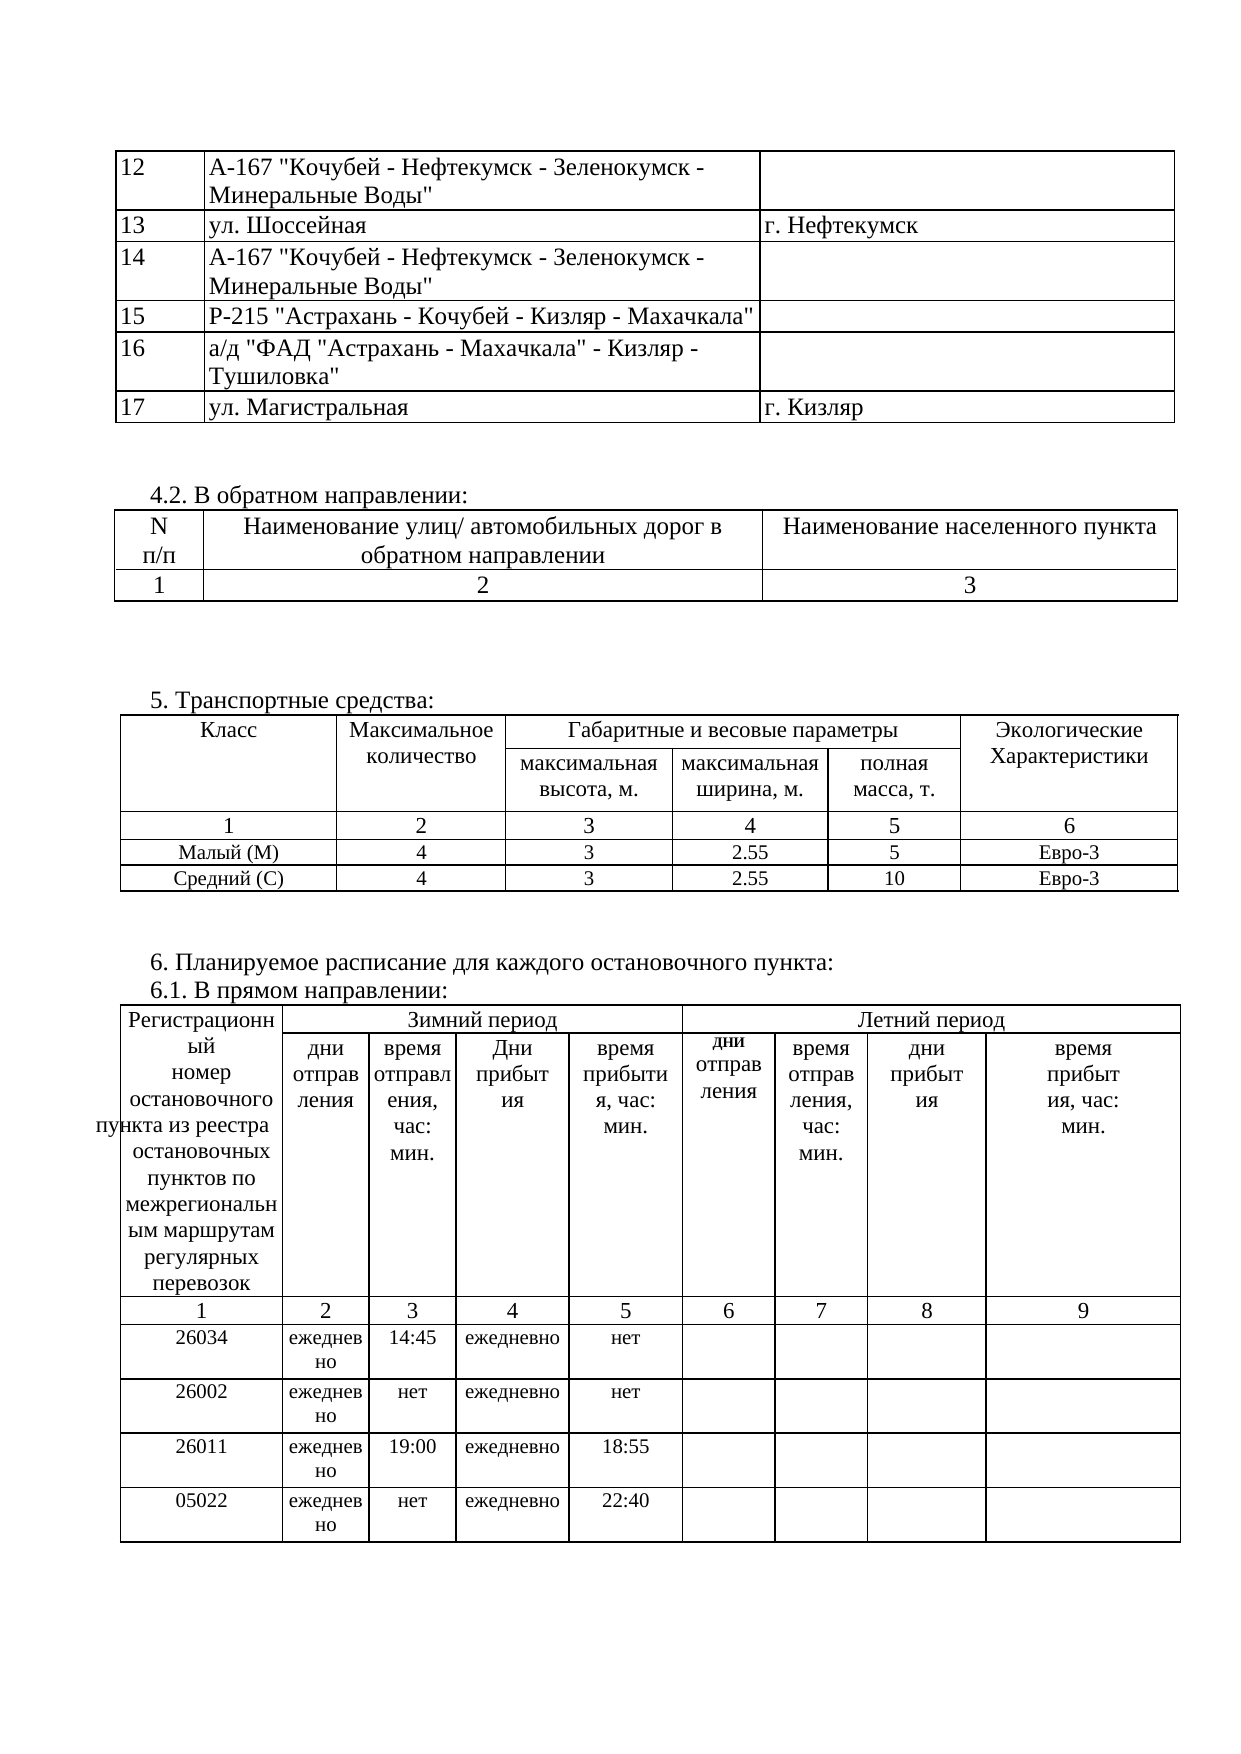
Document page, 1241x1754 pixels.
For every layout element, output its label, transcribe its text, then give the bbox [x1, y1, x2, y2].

table_cell 12 [117, 152, 204, 209]
table_cell 9 [987, 1297, 1180, 1323]
table_cell ежедневно [283, 1325, 368, 1378]
table_cell 10 [829, 866, 960, 890]
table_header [121, 1006, 282, 1296]
table_cell 14 [117, 242, 204, 299]
table_cell [987, 1488, 1180, 1541]
table_cell [868, 1434, 985, 1487]
table_cell 1 [115, 570, 203, 600]
table_cell 05022 [121, 1488, 282, 1541]
table_cell [761, 301, 1174, 331]
table_cell 3 [506, 866, 672, 890]
table_cell 2.55 [673, 866, 827, 890]
table_cell ежедневно [457, 1380, 568, 1432]
table_cell а/д "ФАД "Астрахань - Махачкала" - Кизляр - Тушиловка" [205, 333, 759, 390]
table_cell [776, 1325, 867, 1378]
table_cell ул. Шоссейная [205, 211, 759, 241]
table_cell 3 [506, 840, 672, 864]
table_cell 2 [204, 570, 762, 600]
table_cell [776, 1488, 867, 1541]
table_cell дни отправ ления [283, 1034, 368, 1296]
table_cell ежедневно [457, 1488, 568, 1541]
table_cell [761, 242, 1174, 299]
table_header Максимальное количество [337, 716, 505, 811]
table_cell ежедневно [283, 1380, 368, 1432]
table_cell 14:45 [370, 1325, 455, 1378]
table_cell дни прибыт ия [868, 1034, 985, 1296]
table_cell 1 [121, 812, 336, 839]
table_cell ежедневно [283, 1434, 368, 1487]
table_header Класс [121, 716, 336, 811]
table_cell [761, 333, 1174, 390]
table_cell время отправ ления, час: мин. [776, 1034, 867, 1296]
table_cell 8 [868, 1297, 985, 1323]
text 4.2. В обратном направлении: [150, 481, 1090, 509]
table_cell максимальная высота, м. [506, 749, 672, 811]
table_cell полная масса, т. [829, 749, 960, 811]
table_cell Евро-3 [961, 866, 1177, 890]
table_cell 3 [506, 812, 672, 839]
table_cell время прибыти я, час: мин. [570, 1034, 682, 1296]
table_cell [776, 1380, 867, 1432]
table_cell 3 [370, 1297, 455, 1323]
table_cell Р-215 "Астрахань - Кочубей - Кизляр - Махачкала" [205, 301, 759, 331]
text 6. Планируемое расписание для каждого остановочного пункта: [150, 947, 1090, 975]
table_cell [683, 1488, 774, 1541]
table_cell [987, 1434, 1180, 1487]
text 6.1. В прямом направлении: [150, 975, 1090, 1004]
table_cell время прибыт ия, час: мин. [987, 1034, 1180, 1296]
table_cell 4 [457, 1297, 568, 1323]
table_cell А-167 "Кочубей - Нефтекумск - Зеленокумск - Минеральные Воды" [205, 152, 759, 209]
table_cell [683, 1380, 774, 1432]
table_cell 22:40 [570, 1488, 682, 1541]
table_cell 13 [117, 211, 204, 241]
table_cell 6 [683, 1297, 774, 1323]
table_cell 5 [829, 840, 960, 864]
table_cell Малый (М) [121, 840, 336, 864]
table_header N п/п [115, 511, 203, 568]
table_header Летний период [683, 1006, 1180, 1032]
table_cell ежедневно [283, 1488, 368, 1541]
table_header Наименование улиц/ автомобильных дорог в обратном направлении [204, 511, 762, 568]
table_cell 15 [117, 301, 204, 331]
table_header Экологические Характеристики [961, 716, 1177, 811]
table_cell ежедневно [457, 1434, 568, 1487]
table_cell Средний (С) [121, 866, 336, 890]
table_cell [868, 1488, 985, 1541]
table_cell [987, 1325, 1180, 1378]
table_cell 26011 [121, 1434, 282, 1487]
table_cell 7 [776, 1297, 867, 1323]
table_cell 1 [121, 1297, 282, 1323]
table_cell нет [370, 1380, 455, 1432]
table_cell 5 [829, 812, 960, 839]
table_cell 26002 [121, 1380, 282, 1432]
table_header Зимний период [283, 1006, 682, 1032]
table_cell 4 [337, 840, 505, 864]
table_header Наименование населенного пункта [763, 511, 1177, 568]
table_cell А-167 "Кочубей - Нефтекумск - Зеленокумск - Минеральные Воды" [205, 242, 759, 299]
table_cell [868, 1325, 985, 1378]
table_cell 4 [673, 812, 827, 839]
table_cell 2 [337, 812, 505, 839]
table_cell ДНИ отправ ления [683, 1034, 774, 1296]
table_cell [761, 152, 1174, 209]
table_cell [987, 1380, 1180, 1432]
table_cell нет [370, 1488, 455, 1541]
table_cell 4 [337, 866, 505, 890]
table_cell 5 [570, 1297, 682, 1323]
table_cell 16 [117, 333, 204, 390]
table_cell [683, 1434, 774, 1487]
table_cell 18:55 [570, 1434, 682, 1487]
table_cell время отправл ения, час: мин. [370, 1034, 455, 1296]
table_cell 2.55 [673, 840, 827, 864]
table_cell г. Нефтекумск [761, 211, 1174, 241]
table_cell 3 [763, 569, 1177, 600]
table_cell нет [570, 1325, 682, 1378]
table_cell ул. Магистральная [205, 392, 759, 422]
table_cell Дни прибыт ия [457, 1034, 568, 1296]
table_cell Евро-3 [961, 840, 1177, 864]
table_header Габаритные и весовые параметры [506, 716, 960, 747]
table_cell максимальная ширина, м. [673, 749, 827, 811]
table_cell 2 [283, 1297, 368, 1323]
table_cell 17 [117, 392, 204, 422]
table_cell [868, 1380, 985, 1432]
text 5. Транспортные средства: [150, 685, 1090, 714]
table_cell [776, 1434, 867, 1487]
table_cell 6 [961, 812, 1177, 839]
table_cell [683, 1325, 774, 1378]
table_cell 26034 [121, 1325, 282, 1378]
table_cell г. Кизляр [761, 392, 1174, 422]
table_cell нет [570, 1380, 682, 1432]
table_cell ежедневно [457, 1325, 568, 1378]
table_cell 19:00 [370, 1434, 455, 1487]
